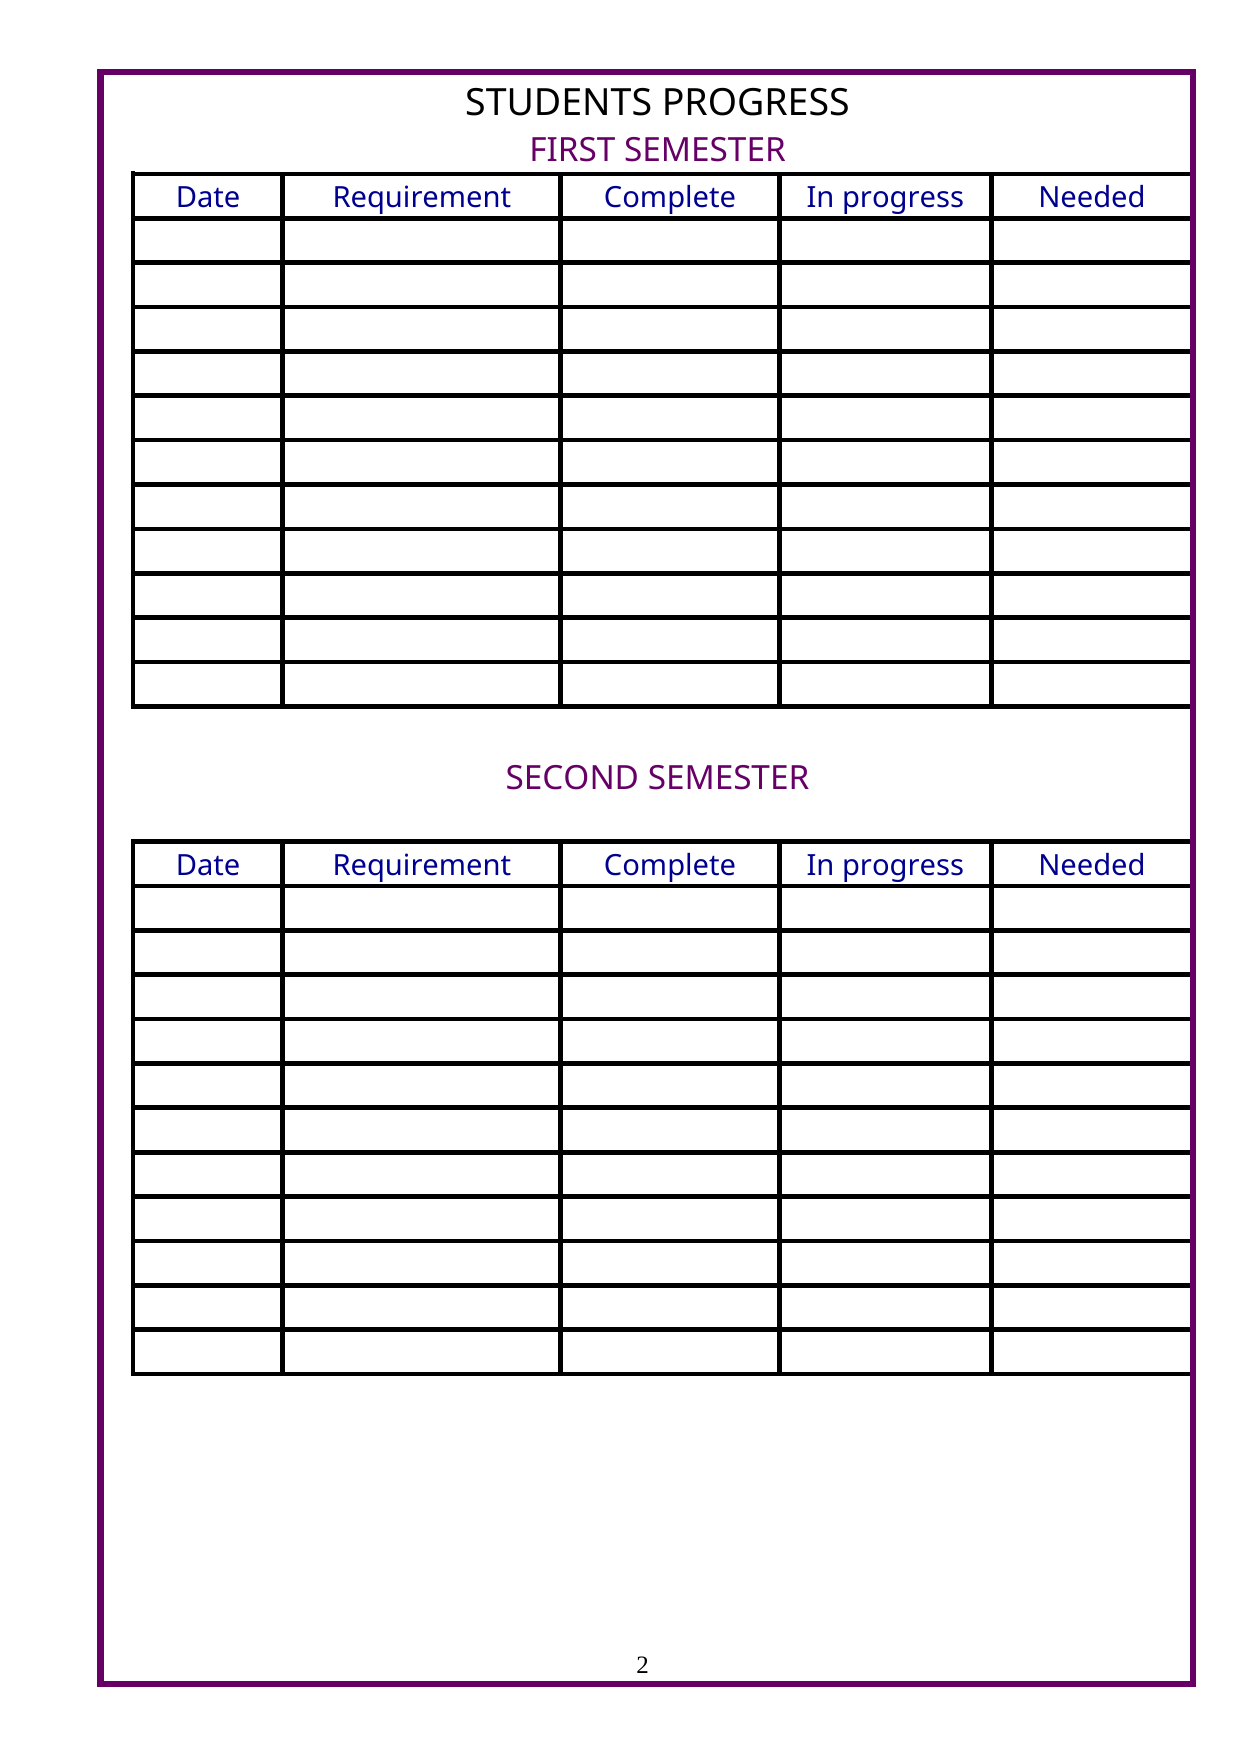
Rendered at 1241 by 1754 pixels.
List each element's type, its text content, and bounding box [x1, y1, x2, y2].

table_cell [994, 265, 1190, 304]
table_cell [563, 1110, 777, 1150]
table_cell [782, 354, 989, 393]
table_cell [563, 442, 777, 482]
table_cell [994, 977, 1190, 1017]
text Second semester [133, 754, 1182, 799]
table_header Requirement [285, 844, 558, 883]
text Students Progress [133, 75, 1182, 126]
table_cell [285, 1155, 558, 1194]
table_cell [782, 1199, 989, 1238]
table_cell [135, 309, 280, 349]
table_header In progress [782, 844, 989, 883]
table_cell [135, 398, 280, 438]
table_cell [563, 977, 777, 1017]
table_cell [563, 487, 777, 526]
table_cell [285, 888, 558, 928]
table_cell [135, 888, 280, 928]
table_cell [135, 1243, 280, 1283]
table_cell [563, 354, 777, 393]
table_header Needed [994, 844, 1190, 883]
table_cell [782, 1066, 989, 1105]
table_cell [135, 221, 280, 260]
table_cell [994, 664, 1190, 704]
table_cell [782, 1288, 989, 1327]
table_cell [994, 888, 1190, 928]
table_cell [782, 977, 989, 1017]
table_cell [994, 1332, 1190, 1372]
table_header Date [135, 176, 280, 216]
table_cell [782, 1110, 989, 1150]
table_cell [994, 309, 1190, 349]
table_cell [135, 1199, 280, 1238]
table_cell [135, 576, 280, 615]
table_cell [285, 1199, 558, 1238]
table_cell [135, 620, 280, 659]
table_cell [994, 620, 1190, 659]
table_cell [285, 309, 558, 349]
table_cell [563, 620, 777, 659]
table_cell [563, 1066, 777, 1105]
table_cell [563, 1021, 777, 1061]
table_header Complete [563, 176, 777, 216]
table_cell [285, 487, 558, 526]
table_cell [994, 1288, 1190, 1327]
table_cell [563, 933, 777, 972]
table_header In progress [782, 176, 989, 216]
table_cell [135, 1332, 280, 1372]
table_cell [285, 1332, 558, 1372]
table_cell [285, 354, 558, 393]
table_cell [563, 664, 777, 704]
table_cell [563, 398, 777, 438]
table_cell [135, 1021, 280, 1061]
table_cell [782, 664, 989, 704]
table_cell [563, 888, 777, 928]
table_cell [994, 1199, 1190, 1238]
table_cell [994, 576, 1190, 615]
table_cell [782, 531, 989, 571]
table_cell [285, 933, 558, 972]
table_cell [285, 664, 558, 704]
table_cell [285, 977, 558, 1017]
table_cell [285, 1288, 558, 1327]
table_cell [994, 487, 1190, 526]
table_cell [285, 1066, 558, 1105]
table_cell [285, 1243, 558, 1283]
table_cell [135, 1288, 280, 1327]
table_cell [285, 620, 558, 659]
table_cell [563, 1199, 777, 1238]
table_cell [994, 221, 1190, 260]
table_header Date [135, 844, 280, 883]
table_cell [994, 1243, 1190, 1283]
table_cell [135, 1066, 280, 1105]
table_cell [135, 933, 280, 972]
table_cell [285, 1021, 558, 1061]
table_cell [563, 531, 777, 571]
table_cell [782, 221, 989, 260]
table_cell [285, 576, 558, 615]
table_cell [135, 1110, 280, 1150]
table_cell [563, 309, 777, 349]
table_cell [135, 265, 280, 304]
table_cell [563, 221, 777, 260]
table_cell [994, 1155, 1190, 1194]
table_cell [135, 487, 280, 526]
table_cell [285, 1110, 558, 1150]
table_cell [285, 531, 558, 571]
table_cell [782, 398, 989, 438]
table_cell [563, 1288, 777, 1327]
text First semester [133, 126, 1182, 171]
table_cell [135, 977, 280, 1017]
table_cell [994, 1066, 1190, 1105]
table_cell [782, 1021, 989, 1061]
table_cell [782, 1243, 989, 1283]
table_cell [782, 442, 989, 482]
table_cell [782, 309, 989, 349]
table_cell [994, 442, 1190, 482]
table_cell [563, 1243, 777, 1283]
table_cell [994, 933, 1190, 972]
table_cell [782, 487, 989, 526]
table_cell [782, 933, 989, 972]
table_cell [285, 221, 558, 260]
table_header Needed [994, 176, 1190, 216]
table_cell [135, 354, 280, 393]
table_cell [563, 1332, 777, 1372]
table_cell [994, 1110, 1190, 1150]
table_cell [782, 620, 989, 659]
table_cell [563, 1155, 777, 1194]
table_cell [135, 1155, 280, 1194]
table_cell [994, 531, 1190, 571]
table_cell [135, 531, 280, 571]
table_cell [285, 265, 558, 304]
table_cell [563, 576, 777, 615]
table_header Requirement [285, 176, 558, 216]
table_cell [782, 1155, 989, 1194]
table_cell [135, 664, 280, 704]
table_cell [135, 442, 280, 482]
table_cell [994, 1021, 1190, 1061]
table_header Complete [563, 844, 777, 883]
table_cell [782, 888, 989, 928]
table_cell [994, 398, 1190, 438]
table_cell [994, 354, 1190, 393]
table_cell [285, 398, 558, 438]
table_cell [563, 265, 777, 304]
table_cell [285, 442, 558, 482]
table_cell [782, 576, 989, 615]
table_cell [782, 1332, 989, 1372]
table_cell [782, 265, 989, 304]
